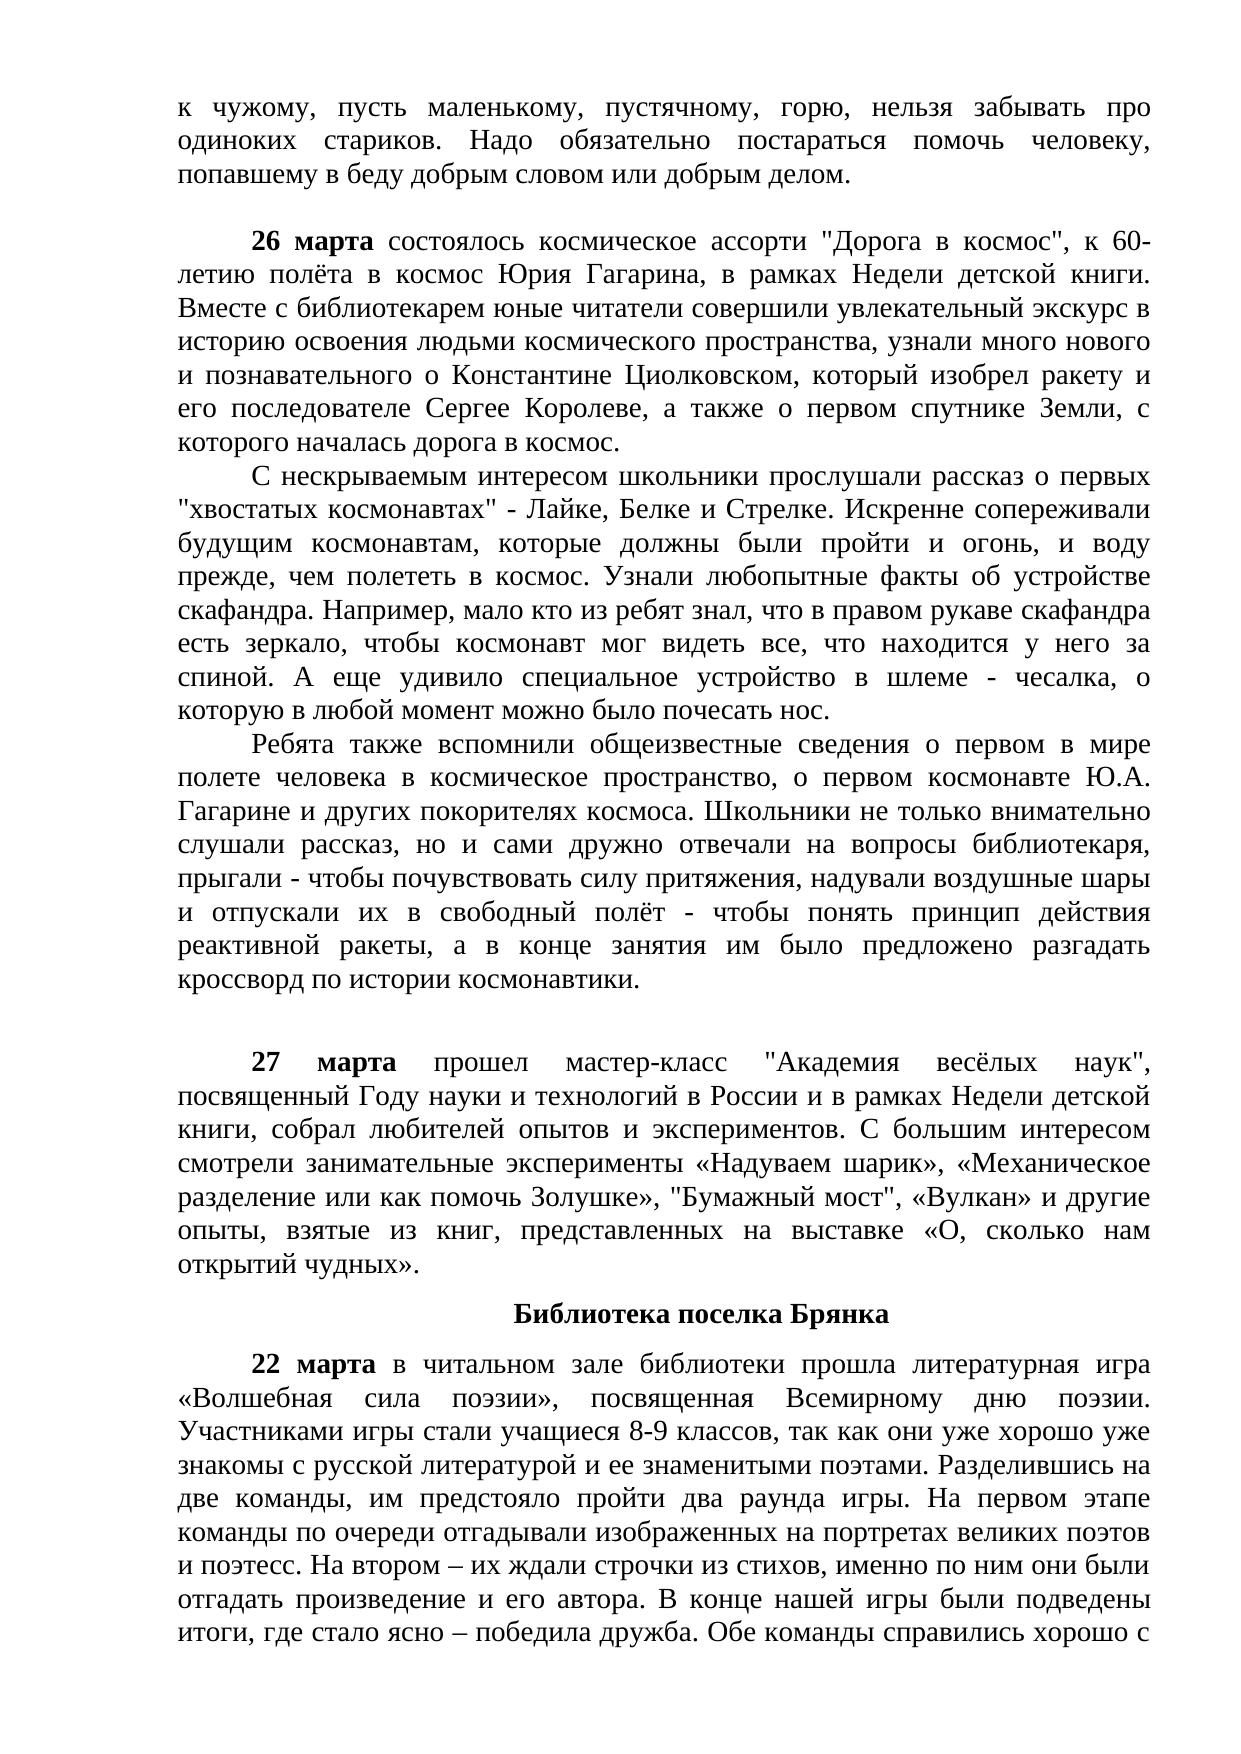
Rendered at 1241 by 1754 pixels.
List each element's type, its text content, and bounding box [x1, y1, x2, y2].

text 27 марта прошел мастер-класс "Академия весёлых наук", посвященный Году науки и технологий в России и в рамках Недели детской книги, собрал любителей опытов и экспериментов. С большим интересом смотрели занимательные эксперименты «Надуваем шарик», «Механическое разделение или как помочь Золушке», "Бумажный мост", «Вулкан» и другие опыты, взятые из книг, представленных на выставке «О, сколько нам открытий чудных». [177, 1044, 1152, 1279]
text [177, 89, 1152, 189]
text Библиотека поселка Брянка [177, 1296, 1152, 1329]
text С нескрываемым интересом школьники прослушали рассказ о первых "хвостатых космонавтах" - Лайке, Белке и Стрелке. Искренне сопереживали будущим космонавтам, которые должны были пройти и огонь, и воду прежде, чем полететь в космос. Узнали любопытные факты об устройстве скафандра. Например, мало кто из ребят знал, что в правом рукаве скафандра есть зеркало, чтобы космонавт мог видеть все, что находится у него за спиной. А еще удивило специальное устройство в шлеме - чесалка, о которую в любой момент можно было почесать нос. [177, 458, 1152, 726]
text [177, 1346, 1152, 1648]
text Ребята также вспомнили общеизвестные сведения о первом в мире полете человека в космическое пространство, о первом космонавте Ю.А. Гагарине и других покорителях космоса. Школьники не только внимательно слушали рассказ, но и сами дружно отвечали на вопросы библиотекаря, прыгали - чтобы почувствовать силу притяжения, надували воздушные шары и отпускали их в свободный полёт - чтобы понять принцип действия реактивной ракеты, а в конце занятия им было предложено разгадать кроссворд по истории космонавтики. [177, 726, 1152, 994]
text 26 марта состоялось космическое ассорти "Дорога в космос", к 60-летию полёта в космос Юрия Гагарина, в рамках Недели детской книги. Вместе с библиотекарем юные читатели совершили увлекательный экскурс в историю освоения людьми космического пространства, узнали много нового и познавательного о Константине Циолковском, который изобрел ракету и его последователе Сергее Королеве, а также о первом спутнике Земли, с которого началась дорога в космос. [177, 223, 1152, 458]
